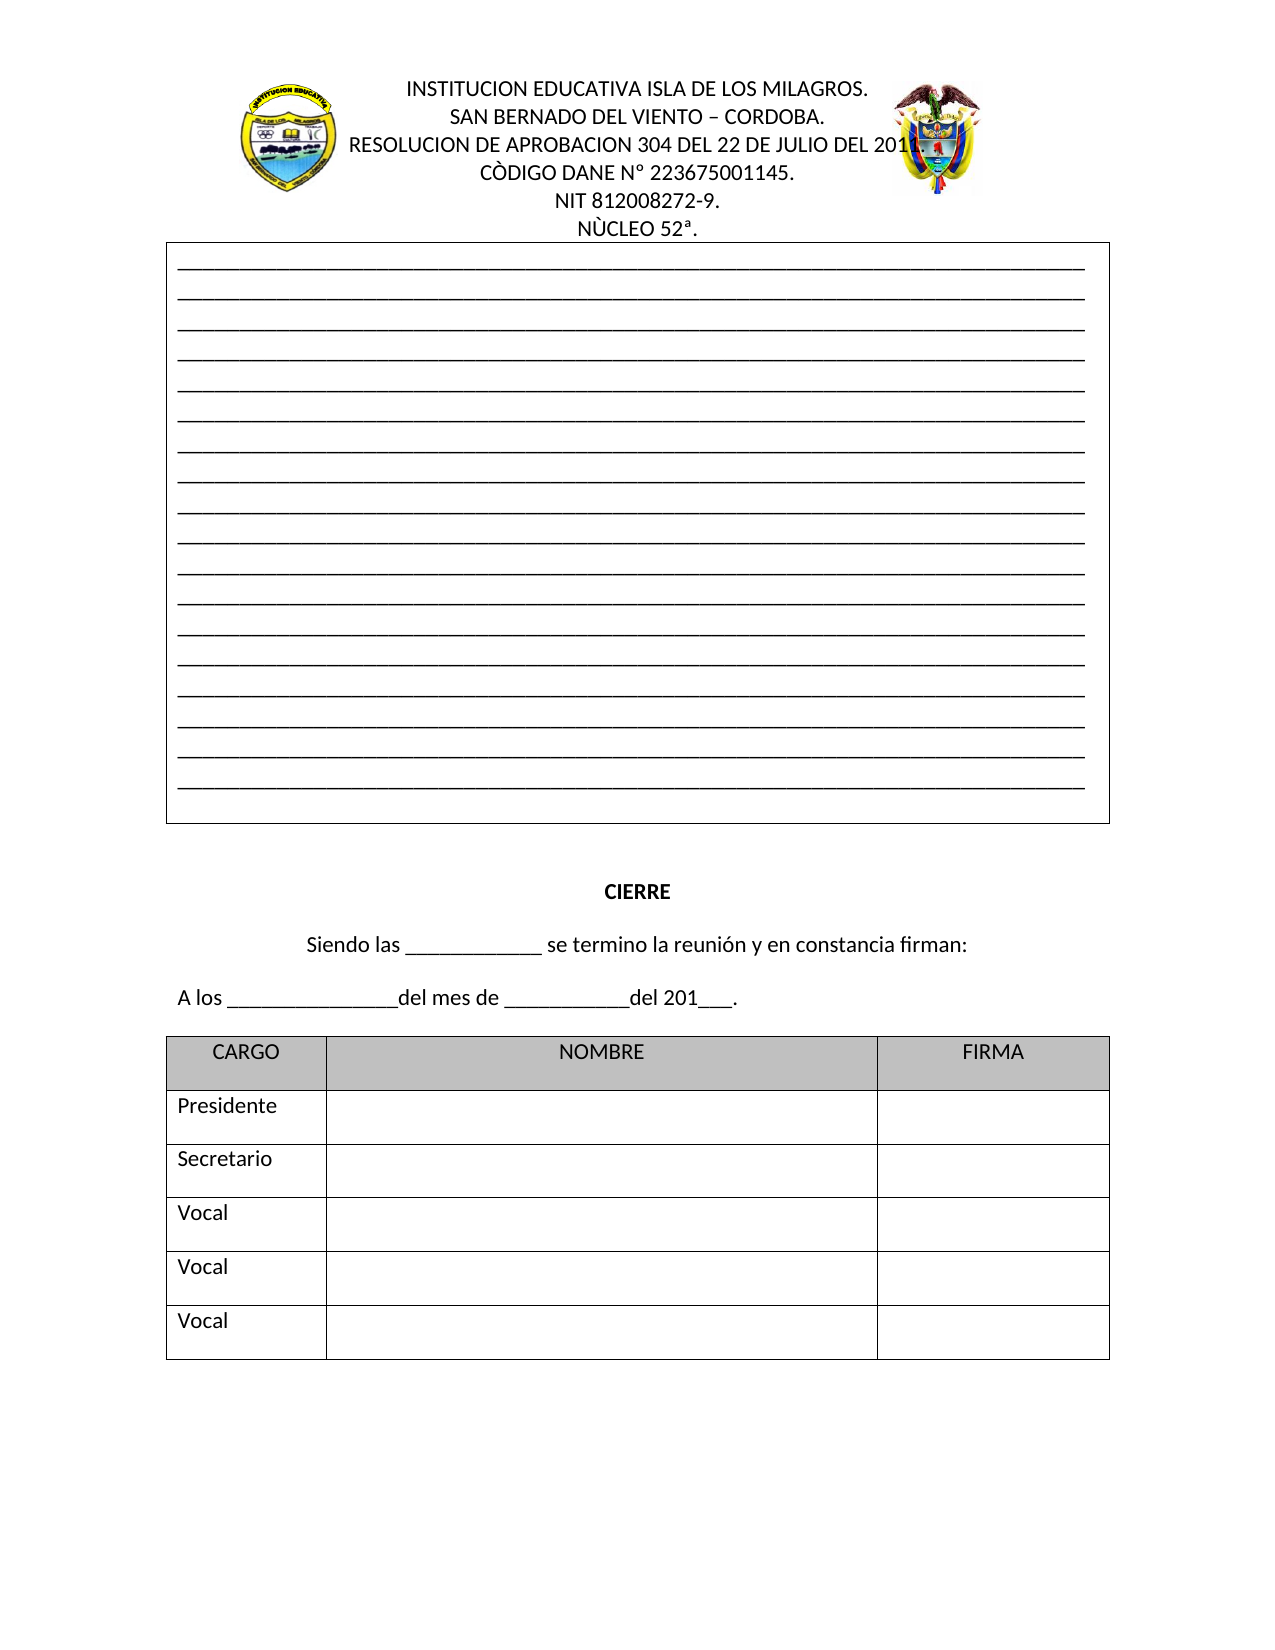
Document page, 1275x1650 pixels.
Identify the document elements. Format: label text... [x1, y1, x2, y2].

table_cell [878, 1145, 1109, 1197]
table_cell [878, 1091, 1109, 1143]
picture [237, 53, 350, 230]
table_cell Vocal [167, 1252, 326, 1305]
table_cell Vocal [167, 1306, 326, 1358]
table_header CARGO [167, 1037, 326, 1090]
table_cell Secretario [167, 1145, 326, 1197]
table_header FIRMA [878, 1037, 1109, 1090]
picture [892, 81, 983, 196]
text CIERRE [177, 877, 1098, 905]
text Siendo las ____________ se termino la reunión y en constancia firman: [177, 930, 1098, 958]
table_cell [327, 1145, 877, 1197]
text A los _______________del mes de ___________del 201___. [177, 983, 1098, 1011]
table_cell [327, 1306, 877, 1358]
table_cell [878, 1306, 1109, 1358]
table_cell Vocal [167, 1198, 326, 1251]
table_cell [878, 1198, 1109, 1251]
table_cell [878, 1252, 1109, 1305]
table_cell [327, 1198, 877, 1251]
table_cell [327, 1252, 877, 1305]
table_cell [327, 1091, 877, 1143]
table_cell Presidente [167, 1091, 326, 1143]
table_header NOMBRE [327, 1037, 877, 1090]
